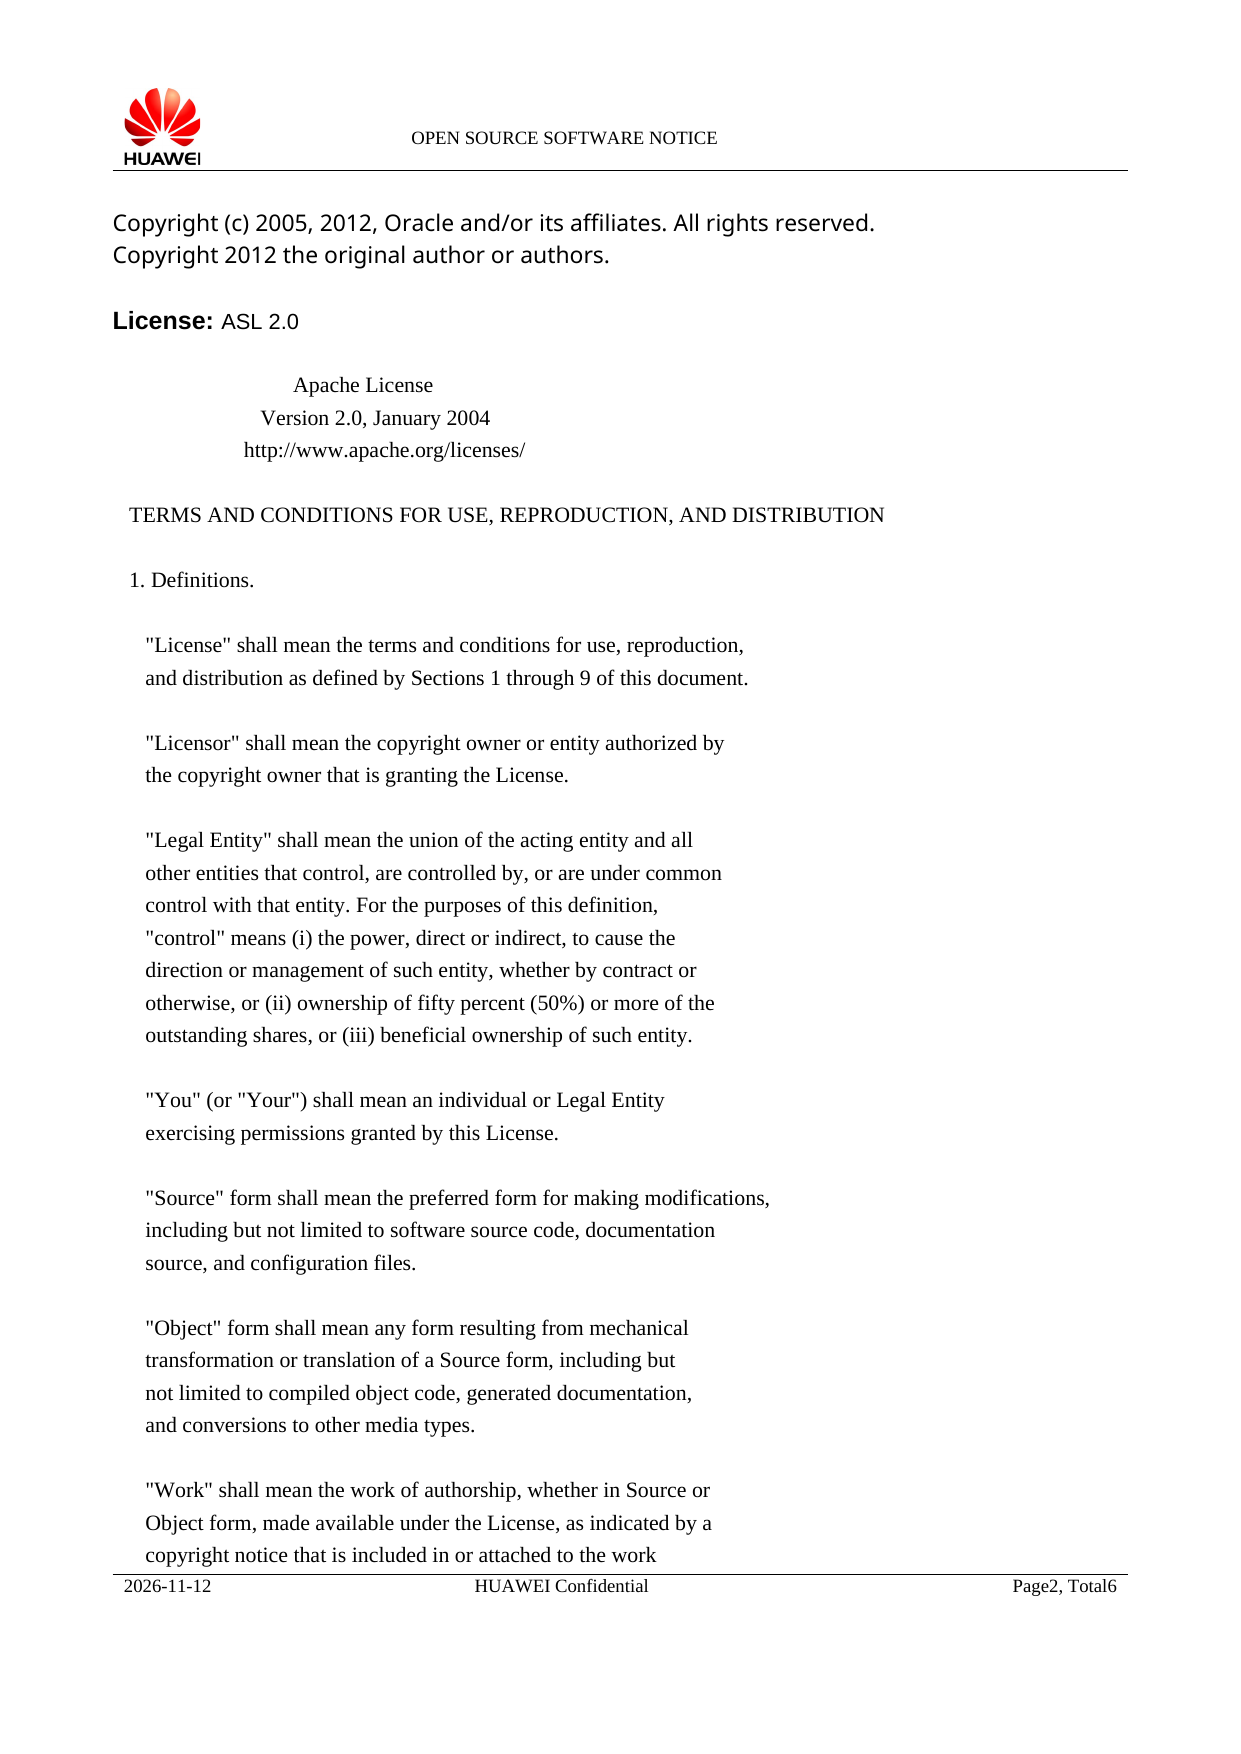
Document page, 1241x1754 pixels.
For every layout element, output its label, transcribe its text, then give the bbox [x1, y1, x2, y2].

picture [124, 88, 201, 165]
text License: ASL 2.0 [112, 304, 1128, 336]
